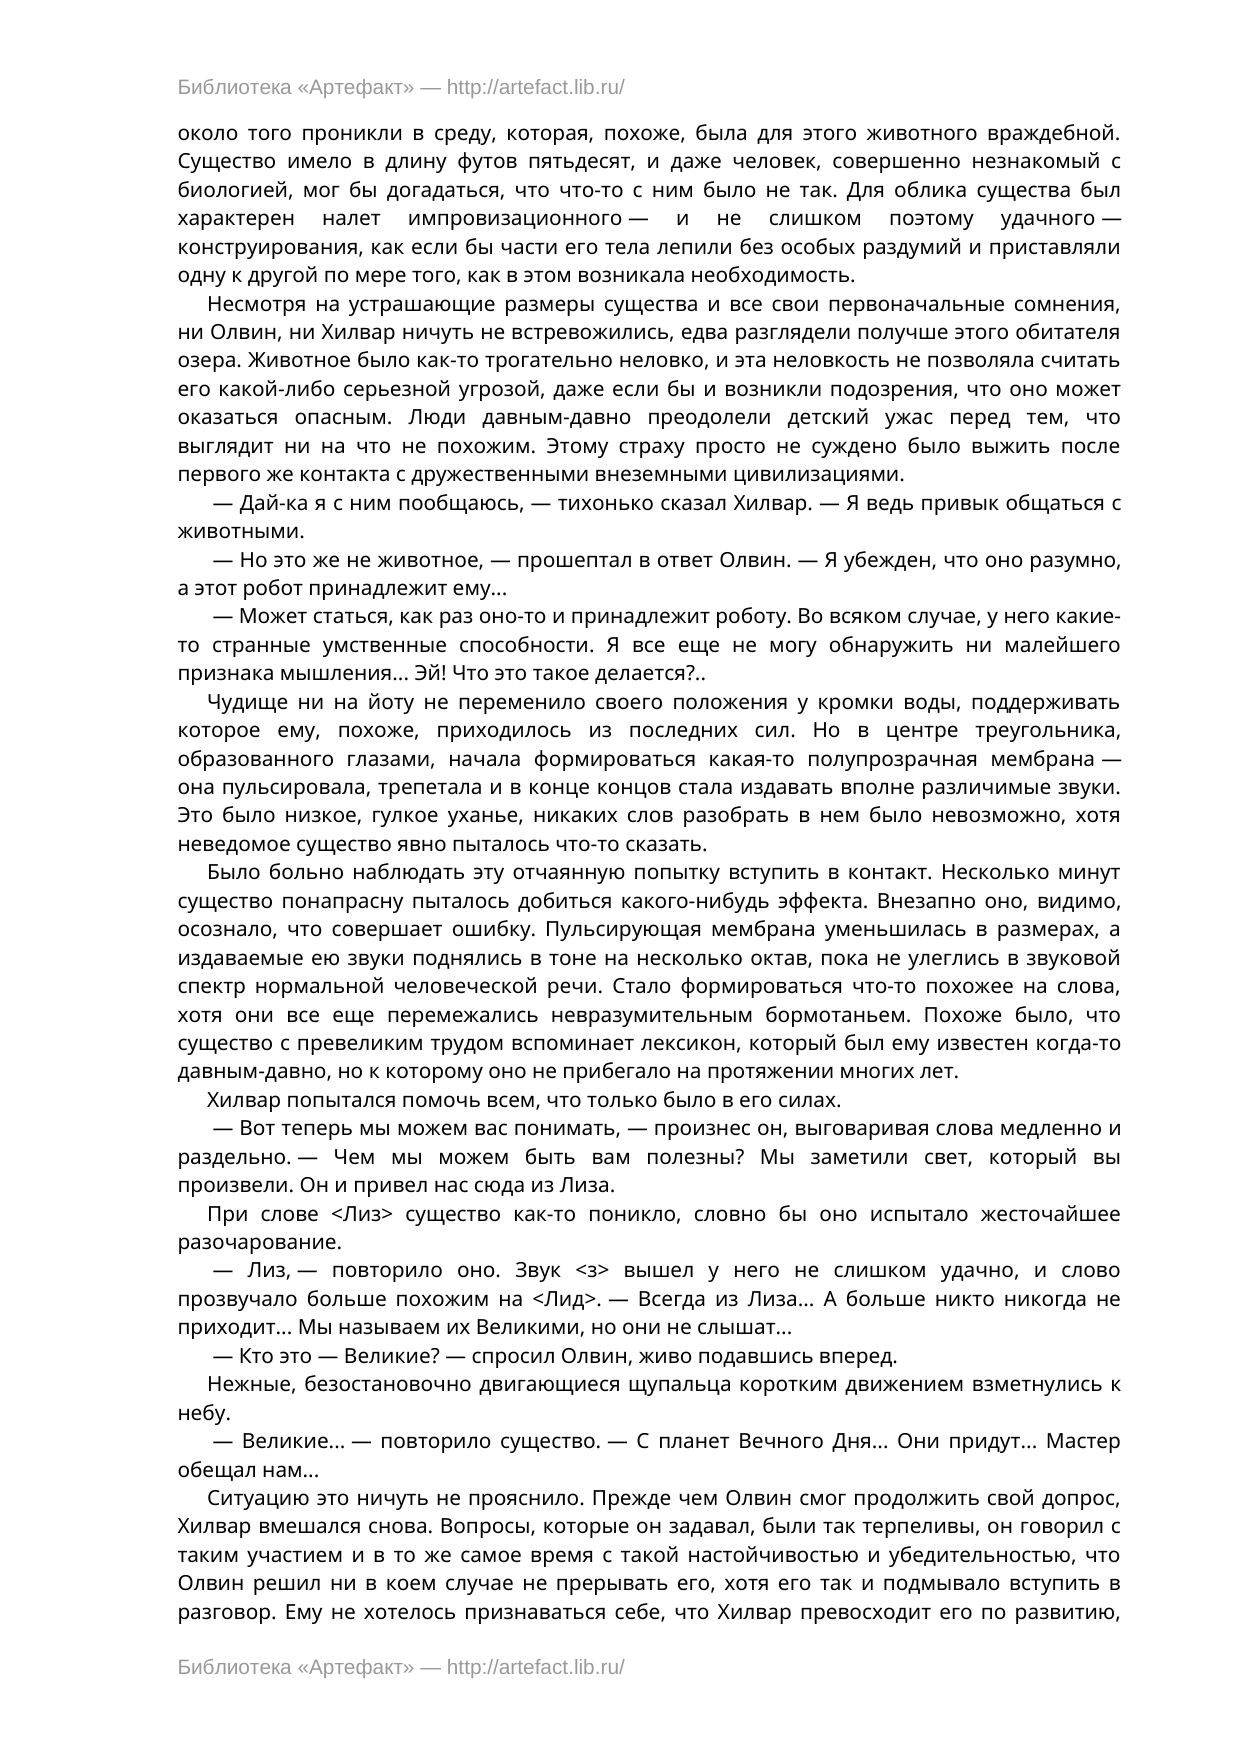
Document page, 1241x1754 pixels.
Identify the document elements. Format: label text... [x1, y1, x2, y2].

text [177, 1483, 1122, 1625]
text — Но это же не животное, — прошептал в ответ Олвин. — Я убежден, что оно разумно, а этот робот принадлежит ему... [177, 545, 1122, 602]
text — Вот теперь мы можем вас понимать, — произнес он, выговаривая слова медленно и раздельно. — Чем мы можем быть вам полезны? Мы заметили свет, который вы произвели. Он и привел нас сюда из Лиза. [177, 1113, 1122, 1199]
text — Кто это — Великие? — спросил Олвин, живо подавшись вперед. [177, 1341, 1122, 1369]
text — Лиз, — повторило оно. Звук <з> вышел у него не слишком удачно, и слово прозвучало больше похожим на <Лид>. — Всегда из Лиза... А больше никто никогда не приходит... Мы называем их Великими, но они не слышат... [177, 1256, 1122, 1341]
text При слове <Лиз> существо как-то поникло, словно бы оно испытало жесточайшее разочарование. [177, 1199, 1122, 1256]
text Нежные, безостановочно двигающиеся щупальца коротким движением взметнулись к небу. [177, 1369, 1122, 1426]
text Хилвар попытался помочь всем, что только было в его силах. [177, 1085, 1122, 1113]
text — Может статься, как раз оно-то и принадлежит роботу. Во всяком случае, у него какие-то странные умственные способности. Я все еще не могу обнаружить ни малейшего признака мышления... Эй! Что это такое делается?.. [177, 602, 1122, 687]
text Чудище ни на йоту не переменило своего положения у кромки воды, поддерживать которое ему, похоже, приходилось из последних сил. Но в центре треугольника, образованного глазами, начала формироваться какая-то полупрозрачная мембрана — она пульсировала, трепетала и в конце концов стала издавать вполне различимые звуки. Это было низкое, гулкое уханье, никаких слов разобрать в нем было невозможно, хотя неведомое существо явно пыталось что-то сказать. [177, 687, 1122, 857]
text Несмотря на устрашающие размеры существа и все свои первоначальные сомнения, ни Олвин, ни Хилвар ничуть не встревожились, едва разглядели получше этого обитателя озера. Животное было как-то трогательно неловко, и эта неловкость не позволяла считать его какой-либо серьезной угрозой, даже если бы и возникли подозрения, что оно может оказаться опасным. Люди давным-давно преодолели детский ужас перед тем, что выглядит ни на что не похожим. Этому страху просто не суждено было выжить после первого же контакта с дружественными внеземными цивилизациями. [177, 289, 1122, 488]
text — Дай-ка я с ним пообщаюсь, — тихонько сказал Хилвар. — Я ведь привык общаться с животными. [177, 488, 1122, 545]
text Было больно наблюдать эту отчаянную попытку вступить в контакт. Несколько минут существо понапрасну пыталось добиться какого-нибудь эффекта. Внезапно оно, видимо, осознало, что совершает ошибку. Пульсирующая мембрана уменьшилась в размерах, а издаваемые ею звуки поднялись в тоне на несколько октав, пока не улеглись в звуковой спектр нормальной человеческой речи. Стало формироваться что-то похожее на слова, хотя они все еще перемежались невразумительным бормотаньем. Похоже было, что существо с превеликим трудом вспоминает лексикон, который был ему известен когда-то давным-давно, но к которому оно не прибегало на протяжении многих лет. [177, 857, 1122, 1085]
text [177, 118, 1122, 289]
text — Великие... — повторило существо. — С планет Вечного Дня... Они придут... Мастер обещал нам... [177, 1426, 1122, 1483]
